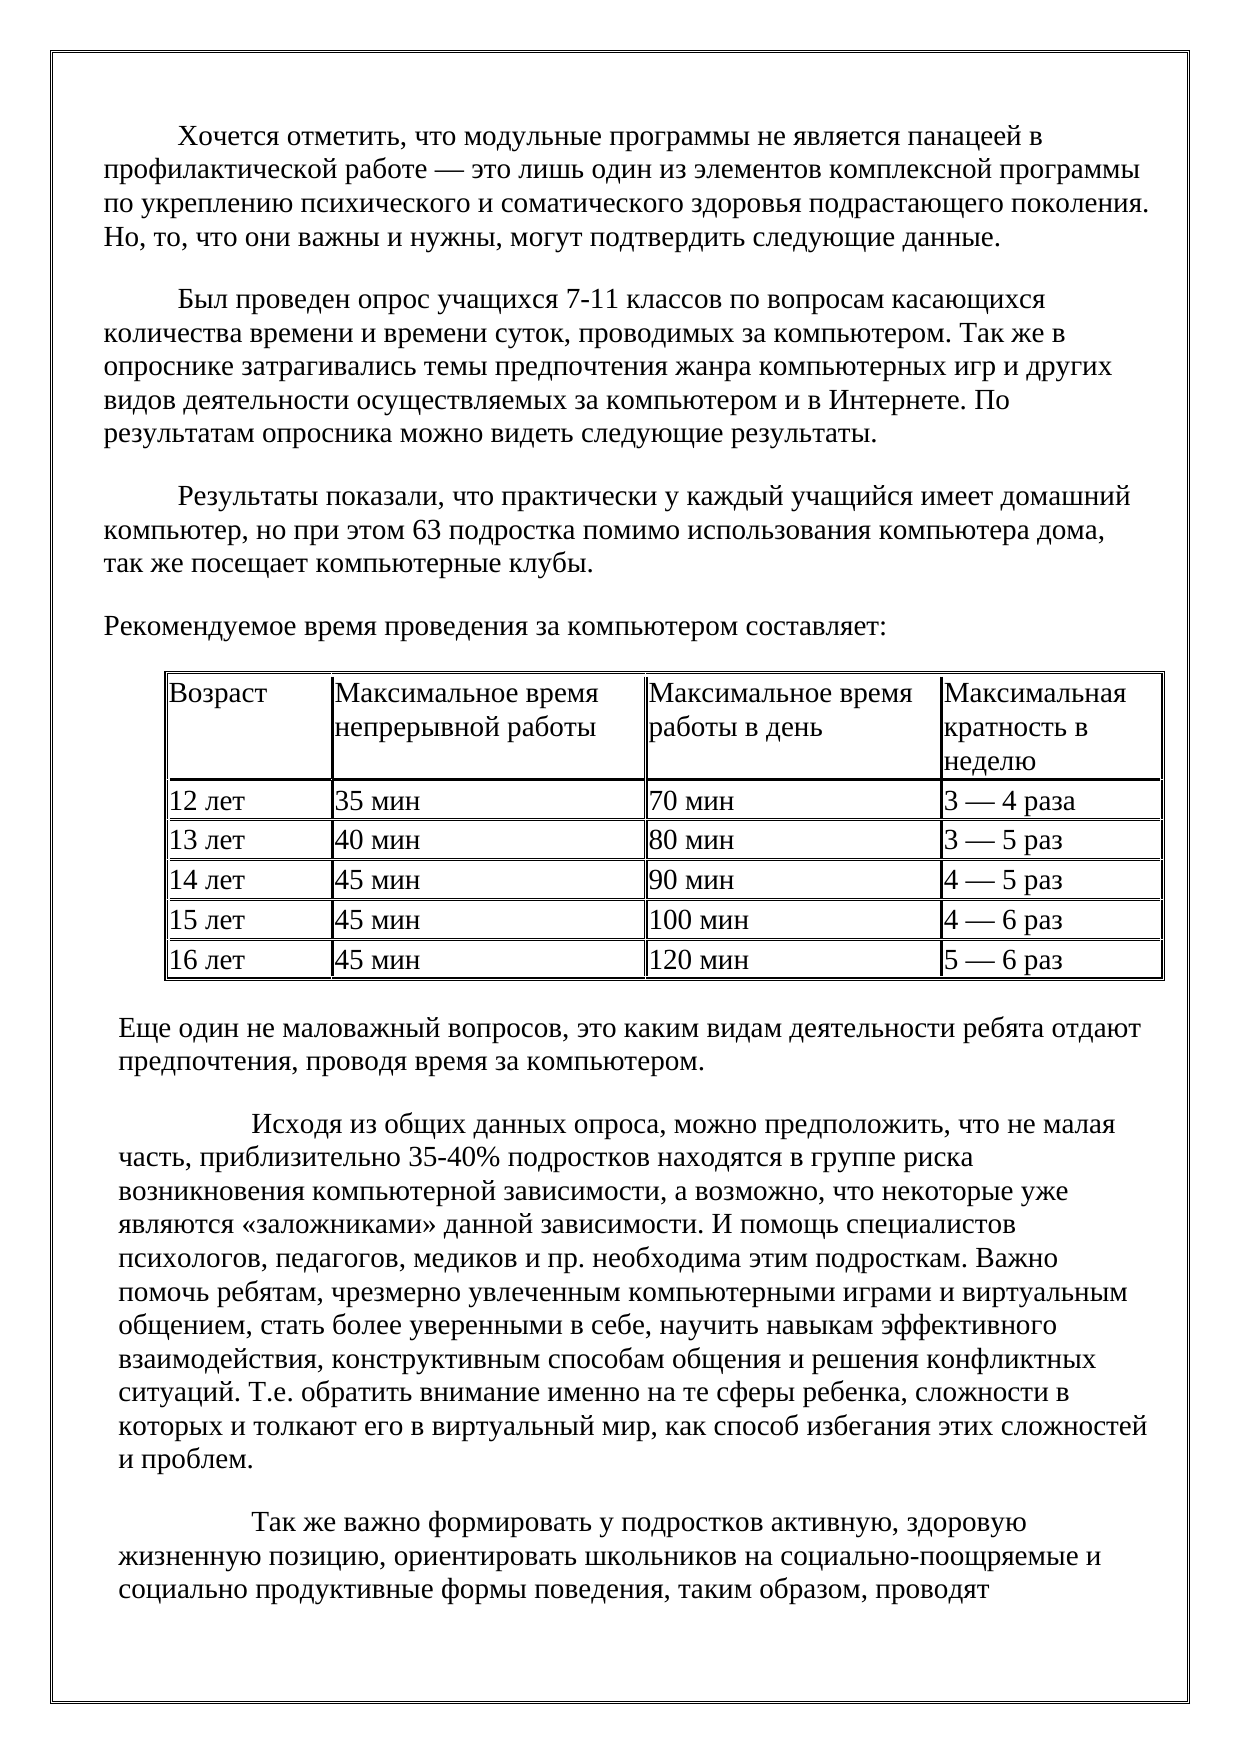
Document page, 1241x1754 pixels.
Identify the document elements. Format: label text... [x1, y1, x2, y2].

table_header Возраст [166, 672, 332, 778]
table_cell 40 мин [334, 821, 644, 858]
table_cell 16 лет [168, 938, 332, 977]
table_cell 120 мин [646, 941, 941, 977]
table_cell 45 мин [334, 861, 644, 897]
table_cell 45 мин [332, 938, 646, 977]
table_cell 45 мин [334, 901, 644, 937]
table_cell 3 — 5 раз [941, 818, 1163, 858]
text Хочется отметить, что модульные программы не является панацеей в профилактической работе — это лишь один из элементов комплексной программы по укреплению психического и соматического здоровья подрастающего поколения. Но, то, что они важны и нужны, могут подтвердить следующие данные. [103, 118, 1152, 252]
table_header Максимальная кратность в неделю [941, 674, 1161, 778]
table_header Максимальное время непрерывной работы [332, 672, 646, 778]
table_cell 15 лет [168, 898, 331, 937]
table_cell 90 мин [648, 861, 940, 897]
text Результаты показали, что практически у каждый учащийся имеет домашний компьютер, но при этом 63 подростка помимо использования компьютера дома, так же посещает компьютерные клубы. [103, 478, 1152, 579]
table_cell 70 мин [648, 781, 940, 818]
text Был проведен опрос учащихся 7-11 классов по вопросам касающихся количества времени и времени суток, проводимых за компьютером. Так же в опроснике затрагивались темы предпочтения жанра компьютерных игр и других видов деятельности осуществляемых за компьютером и в Интернете. По результатам опросника можно видеть следующие результаты. [103, 281, 1152, 449]
table_cell 14 лет [166, 858, 332, 897]
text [118, 1504, 1152, 1605]
text Исходя из общих данных опроса, можно предположить, что не малая часть, приблизительно 35-40% подростков находятся в группе риска возникновения компьютерной зависимости, а возможно, что некоторые уже являются «заложниками» данной зависимости. И помощь специалистов психологов, педагогов, медиков и пр. необходима этим подросткам. Важно помочь ребятам, чрезмерно увлеченным компьютерными играми и виртуальным общением, стать более уверенными в себе, научить навыкам эффективного взаимодействия, конструктивным способам общения и решения конфликтных ситуаций. Т.е. обратить внимание именно на те сферы ребенка, сложности в которых и толкают его в виртуальный мир, как способ избегания этих сложностей и проблем. [118, 1106, 1152, 1475]
table_cell 35 мин [334, 781, 644, 818]
table_cell 5 — 6 раз [941, 938, 1162, 977]
text Рекомендуемое время проведения за компьютером составляет: [103, 608, 1152, 642]
table_cell 4 — 5 раз [941, 858, 1163, 897]
table_cell 80 мин [648, 821, 940, 858]
table_cell 12 лет [166, 778, 331, 818]
table_header Максимальное время работы в день [646, 674, 941, 778]
text Еще один не маловажный вопросов, это каким видам деятельности ребята отдают предпочтения, проводя время за компьютером. [118, 1010, 1152, 1077]
table_cell 100 мин [648, 901, 940, 937]
table_cell 3 — 4 раза [943, 778, 1163, 818]
table_cell 13 лет [166, 818, 332, 858]
table_cell 4 — 6 раз [943, 898, 1162, 937]
